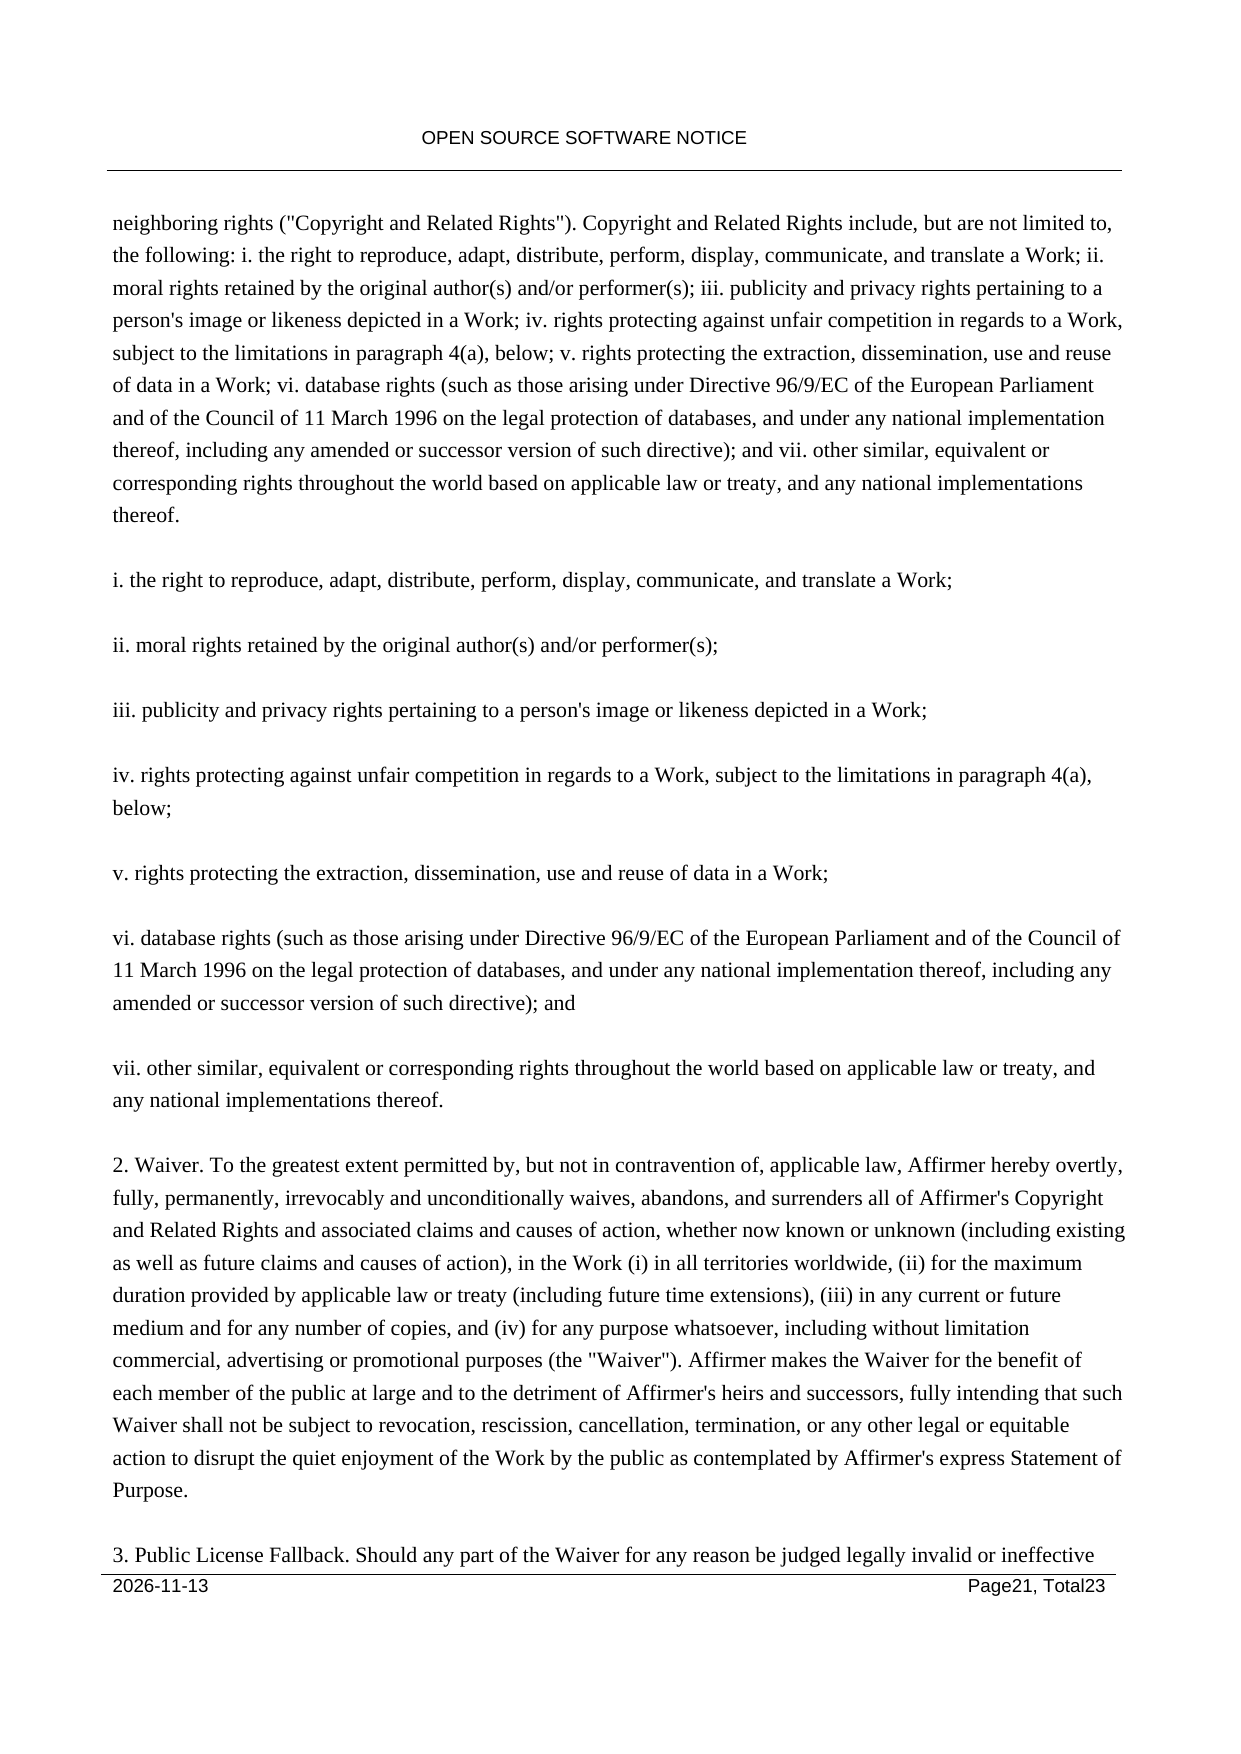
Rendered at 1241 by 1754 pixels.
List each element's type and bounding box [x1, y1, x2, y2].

text [112, 206, 1128, 1571]
